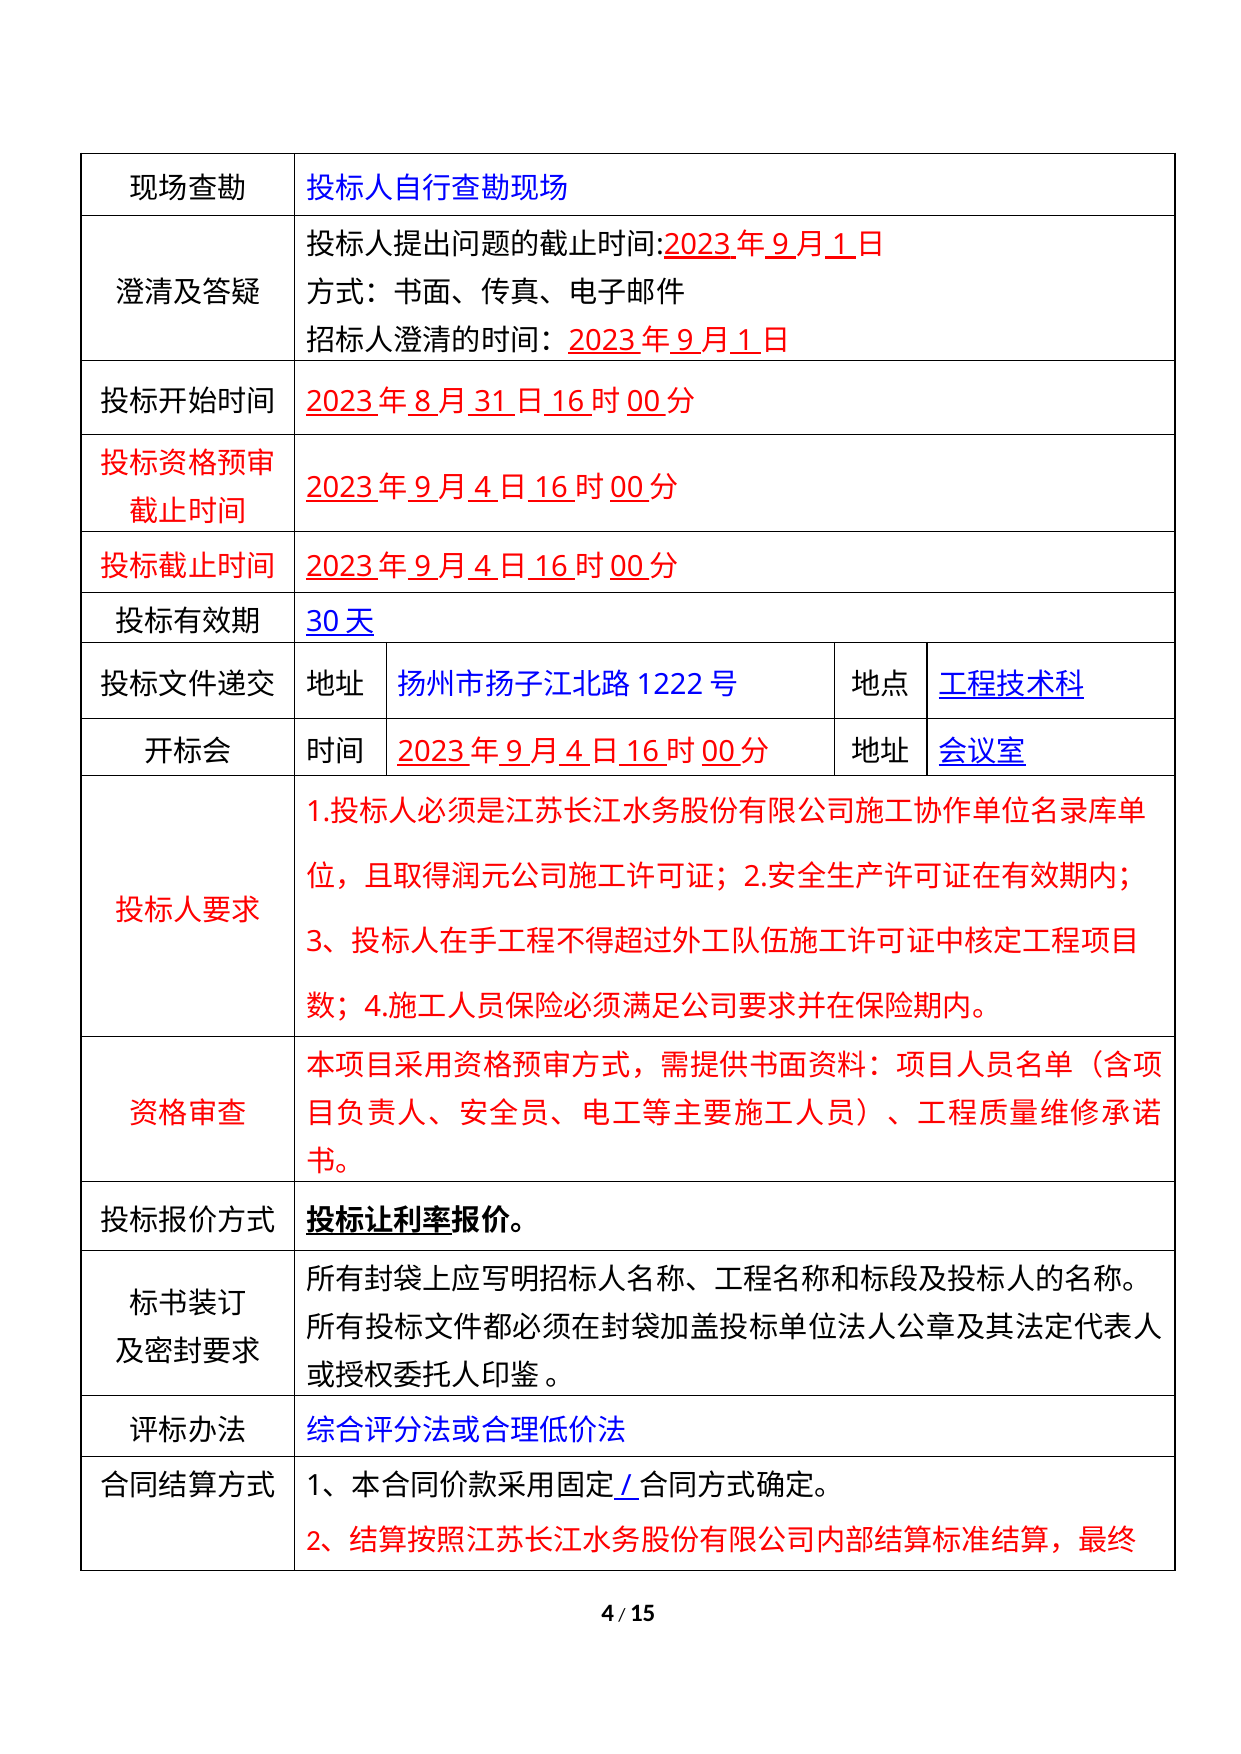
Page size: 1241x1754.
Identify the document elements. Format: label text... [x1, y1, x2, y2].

table_cell 投标人自行查勘现场 [295, 154, 1174, 215]
table_cell 所有封袋上应写明招标人名称、工程名称和标段及投标人的名称。 所有投标文件都必须在封袋加盖投标单位法人公章及其法定代表人或授权委托人印鉴 。 [295, 1251, 1174, 1395]
table_cell 2023年 9 月 4 日 16 时00分 [295, 435, 1174, 531]
table_cell 地点 [835, 643, 926, 718]
table_cell 澄清及答疑 [82, 216, 294, 359]
table_cell 投标让利率报价。 [295, 1182, 1174, 1250]
table_cell 投标开始时间 [82, 361, 294, 434]
table_cell 1.投标人必须是江苏长江水务股份有限公司施工协作单位名录库单位，且取得润元公司施工许可证；2.安全生产许可证在有效期内；3、投标人在手工程不得超过外工队伍施工许可证中核定工程项目数；4.施工人员保险必须满足公司要求并在保险期内。 [295, 776, 1174, 1036]
table_cell 30天 [295, 593, 1174, 642]
table_cell 现场查勘 [82, 154, 294, 215]
table_cell 地址 [295, 643, 386, 718]
table_cell 评标办法 [82, 1396, 294, 1456]
table_cell 2023年 9 月 4 日 16 时00分 [387, 719, 834, 775]
table_cell 投标截止时间 [82, 532, 294, 592]
table_cell 投标有效期 [82, 593, 294, 642]
table_cell 投标人提出问题的截止时间:2023年 9 月 1 日 方式：书面、传真、电子邮件 招标人澄清的时间：2023年 9 月 1 日 [295, 216, 1174, 359]
table_cell 综合评分法或合理低价法 [295, 1396, 1174, 1456]
table_cell 会议室 [928, 719, 1174, 775]
table_cell 本项目采用资格预审方式，需提供书面资料：项目人员名单（含项目负责人、安全员、电工等主要施工人员）、工程质量维修承诺书。 [295, 1037, 1174, 1181]
table_cell 合同结算方式 [82, 1457, 294, 1570]
table_cell 标书装订 及密封要求 [82, 1251, 294, 1395]
table_cell 投标文件递交 [82, 643, 294, 718]
table_cell 2023年 8 月 31 日 16 时00分 [295, 361, 1174, 434]
table_cell 投标资格预审截止时间 [82, 435, 294, 531]
table_cell 时间 [295, 719, 386, 775]
table_cell 2023年 9 月 4 日 16 时00分 [295, 532, 1174, 592]
table_cell 扬州市扬子江北路1222号 [387, 643, 834, 718]
table_cell 投标报价方式 [82, 1182, 294, 1250]
table_cell 资格审查 [82, 1037, 294, 1181]
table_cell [295, 1457, 1174, 1570]
table_cell 地址 [835, 719, 926, 775]
table_cell 工程技术科 [928, 643, 1174, 718]
table_cell 投标人要求 [82, 776, 294, 1036]
table_cell 开标会 [82, 719, 294, 775]
